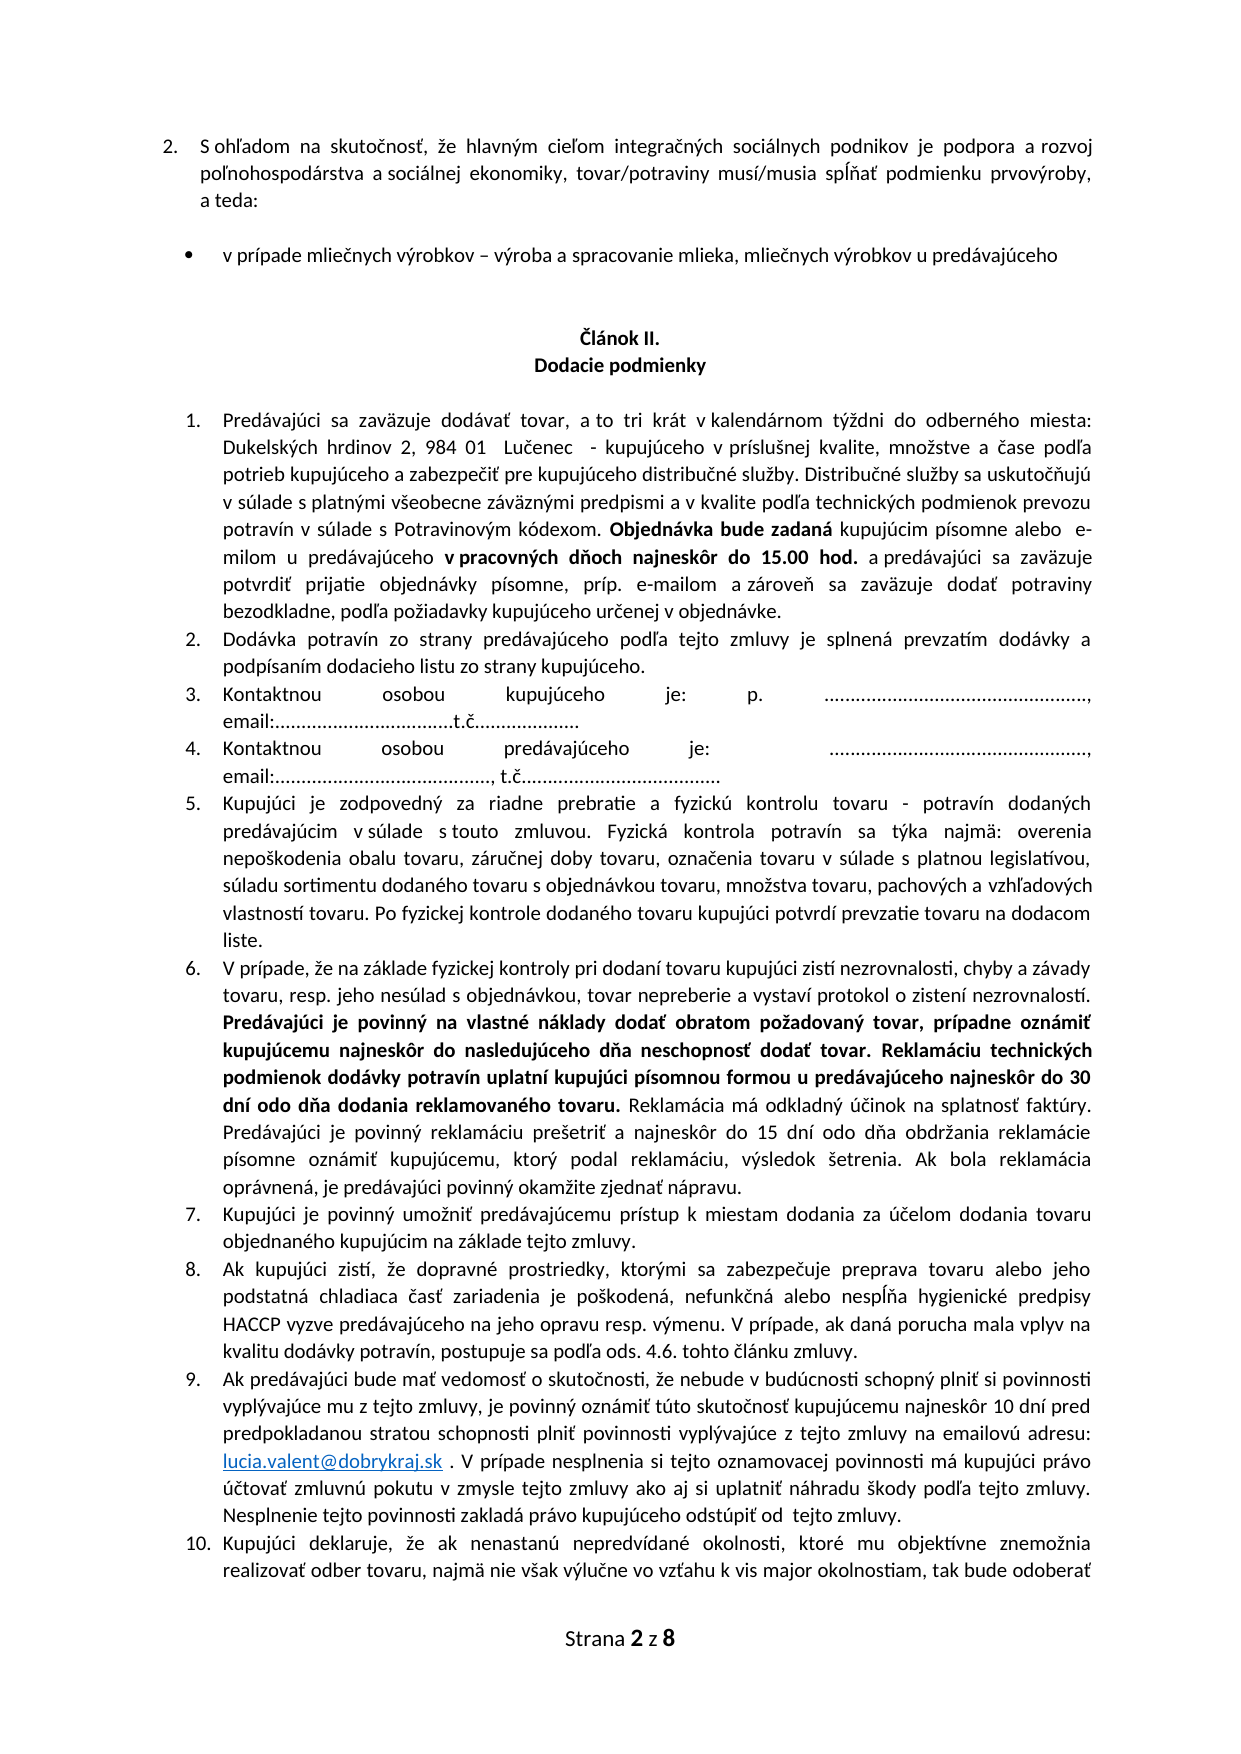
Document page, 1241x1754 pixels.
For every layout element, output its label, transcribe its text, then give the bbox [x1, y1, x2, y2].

list v prípade mliečnych výrobkov – výroba a spracovanie mlieka, mliečnych výrobkov u predávajúceho [185, 242, 1093, 268]
list Kupujúci je povinný umožniť predávajúcemu prístup k miestam dodania za účelom dodania tovaru objednaného kupujúcim na základe tejto zmluvy. [185, 1201, 1093, 1254]
list Kontaktnou osobou predávajúceho je: ................................................., email:........................................., t.č...................................... [185, 736, 1093, 788]
list Dodacie podmienky [148, 352, 1093, 377]
list Článok II. [148, 325, 1093, 350]
list V prípade, že na základe fyzickej kontroly pri dodaní tovaru kupujúci zistí nezrovnalosti, chyby a závady tovaru, resp. jeho nesúlad s objednávkou, tovar nepreberie a vystaví protokol o zistení nezrovnalostí. Predávajúci je povinný na vlastné náklady dodať obratom požadovaný tovar, prípadne oznámiť kupujúcemu najneskôr do nasledujúceho dňa neschopnosť dodať tovar. Reklamáciu technických podmienok dodávky potravín uplatní kupujúci písomnou formou u predávajúceho najneskôr do 30 dní odo dňa dodania reklamovaného tovaru. Reklamácia má odkladný účinok na splatnosť faktúry. Predávajúci je povinný reklamáciu prešetriť a najneskôr do 15 dní odo dňa obdržania reklamácie písomne oznámiť kupujúcemu, ktorý podal reklamáciu, výsledok šetrenia. Ak bola reklamácia oprávnená, je predávajúci povinný okamžite zjednať nápravu. [185, 955, 1093, 1199]
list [185, 1530, 1093, 1583]
list Kupujúci je zodpovedný za riadne prebratie a fyzickú kontrolu tovaru - potravín dodaných predávajúcim v súlade s touto zmluvou. Fyzická kontrola potravín sa týka najmä: overenia nepoškodenia obalu tovaru, záručnej doby tovaru, označenia tovaru v súlade s platnou legislatívou, súladu sortimentu dodaného tovaru s objednávkou tovaru, množstva tovaru, pachových a vzhľadových vlastností tovaru. Po fyzickej kontrole dodaného tovaru kupujúci potvrdí prevzatie tovaru na dodacom liste. [185, 790, 1093, 953]
list S ohľadom na skutočnosť, že hlavným cieľom integračných sociálnych podnikov je podpora a rozvoj poľnohospodárstva a sociálnej ekonomiky, tovar/potraviny musí/musia spĺňať podmienku prvovýroby, a teda: [162, 133, 1093, 213]
list Kontaktnou osobou kupujúceho je: p. .................................................., email:..................................t.č.................... [185, 681, 1093, 734]
list Predávajúci sa zaväzuje dodávať tovar, a to tri krát v kalendárnom týždni do odberného miesta: Dukelských hrdinov 2, 984 01 Lučenec - kupujúceho v príslušnej kvalite, množstve a čase podľa potrieb kupujúceho a zabezpečiť pre kupujúceho distribučné služby. Distribučné služby sa uskutočňujú v súlade s platnými všeobecne záväznými predpismi a v kvalite podľa technických podmienok prevozu potravín v súlade s Potravinovým kódexom. Objednávka bude zadaná kupujúcim písomne alebo e-milom u predávajúceho v pracovných dňoch najneskôr do 15.00 hod. a predávajúci sa zaväzuje potvrdiť prijatie objednávky písomne, príp. e-mailom a zároveň sa zaväzuje dodať potraviny bezodkladne, podľa požiadavky kupujúceho určenej v objednávke. [185, 407, 1093, 624]
list Ak kupujúci zistí, že dopravné prostriedky, ktorými sa zabezpečuje preprava tovaru alebo jeho podstatná chladiaca časť zariadenia je poškodená, nefunkčná alebo nespĺňa hygienické predpisy HACCP vyzve predávajúceho na jeho opravu resp. výmenu. V prípade, ak daná porucha mala vplyv na kvalitu dodávky potravín, postupuje sa podľa ods. 4.6. tohto článku zmluvy. [185, 1256, 1093, 1364]
list Dodávka potravín zo strany predávajúceho podľa tejto zmluvy je splnená prevzatím dodávky a podpísaním dodacieho listu zo strany kupujúceho. [185, 626, 1093, 679]
list Ak predávajúci bude mať vedomosť o skutočnosti, že nebude v budúcnosti schopný plniť si povinnosti vyplývajúce mu z tejto zmluvy, je povinný oznámiť túto skutočnosť kupujúcemu najneskôr 10 dní pred predpokladanou stratou schopnosti plniť povinnosti vyplývajúce z tejto zmluvy na emailovú adresu: lucia.valent@dobrykraj.sk . V prípade nesplnenia si tejto oznamovacej povinnosti má kupujúci právo účtovať zmluvnú pokutu v zmysle tejto zmluvy ako aj si uplatniť náhradu škody podľa tejto zmluvy. Nesplnenie tejto povinnosti zakladá právo kupujúceho odstúpiť od tejto zmluvy. [185, 1366, 1093, 1528]
